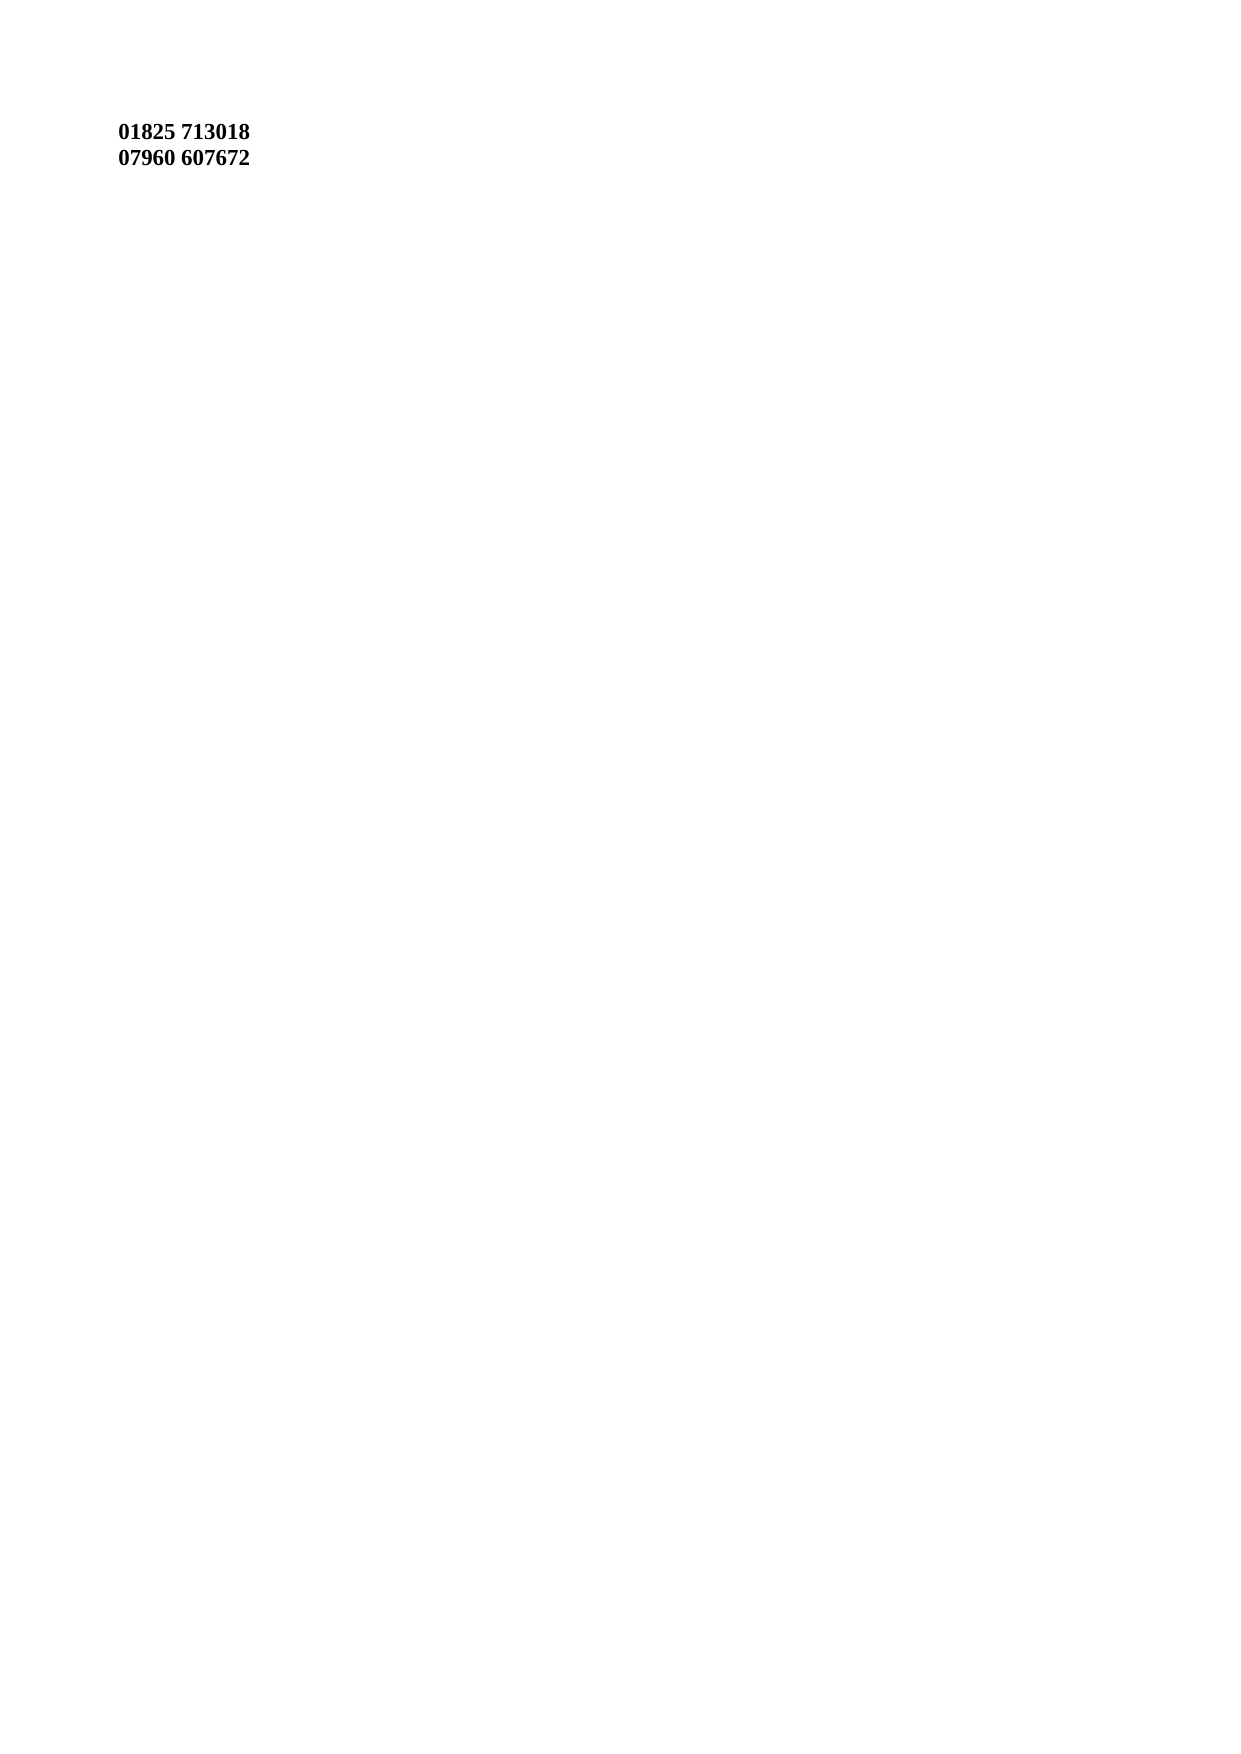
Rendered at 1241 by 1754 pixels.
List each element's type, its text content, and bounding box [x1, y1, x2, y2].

text 01825 713018 [118, 118, 1122, 144]
text 07960 607672 [118, 144, 1122, 171]
